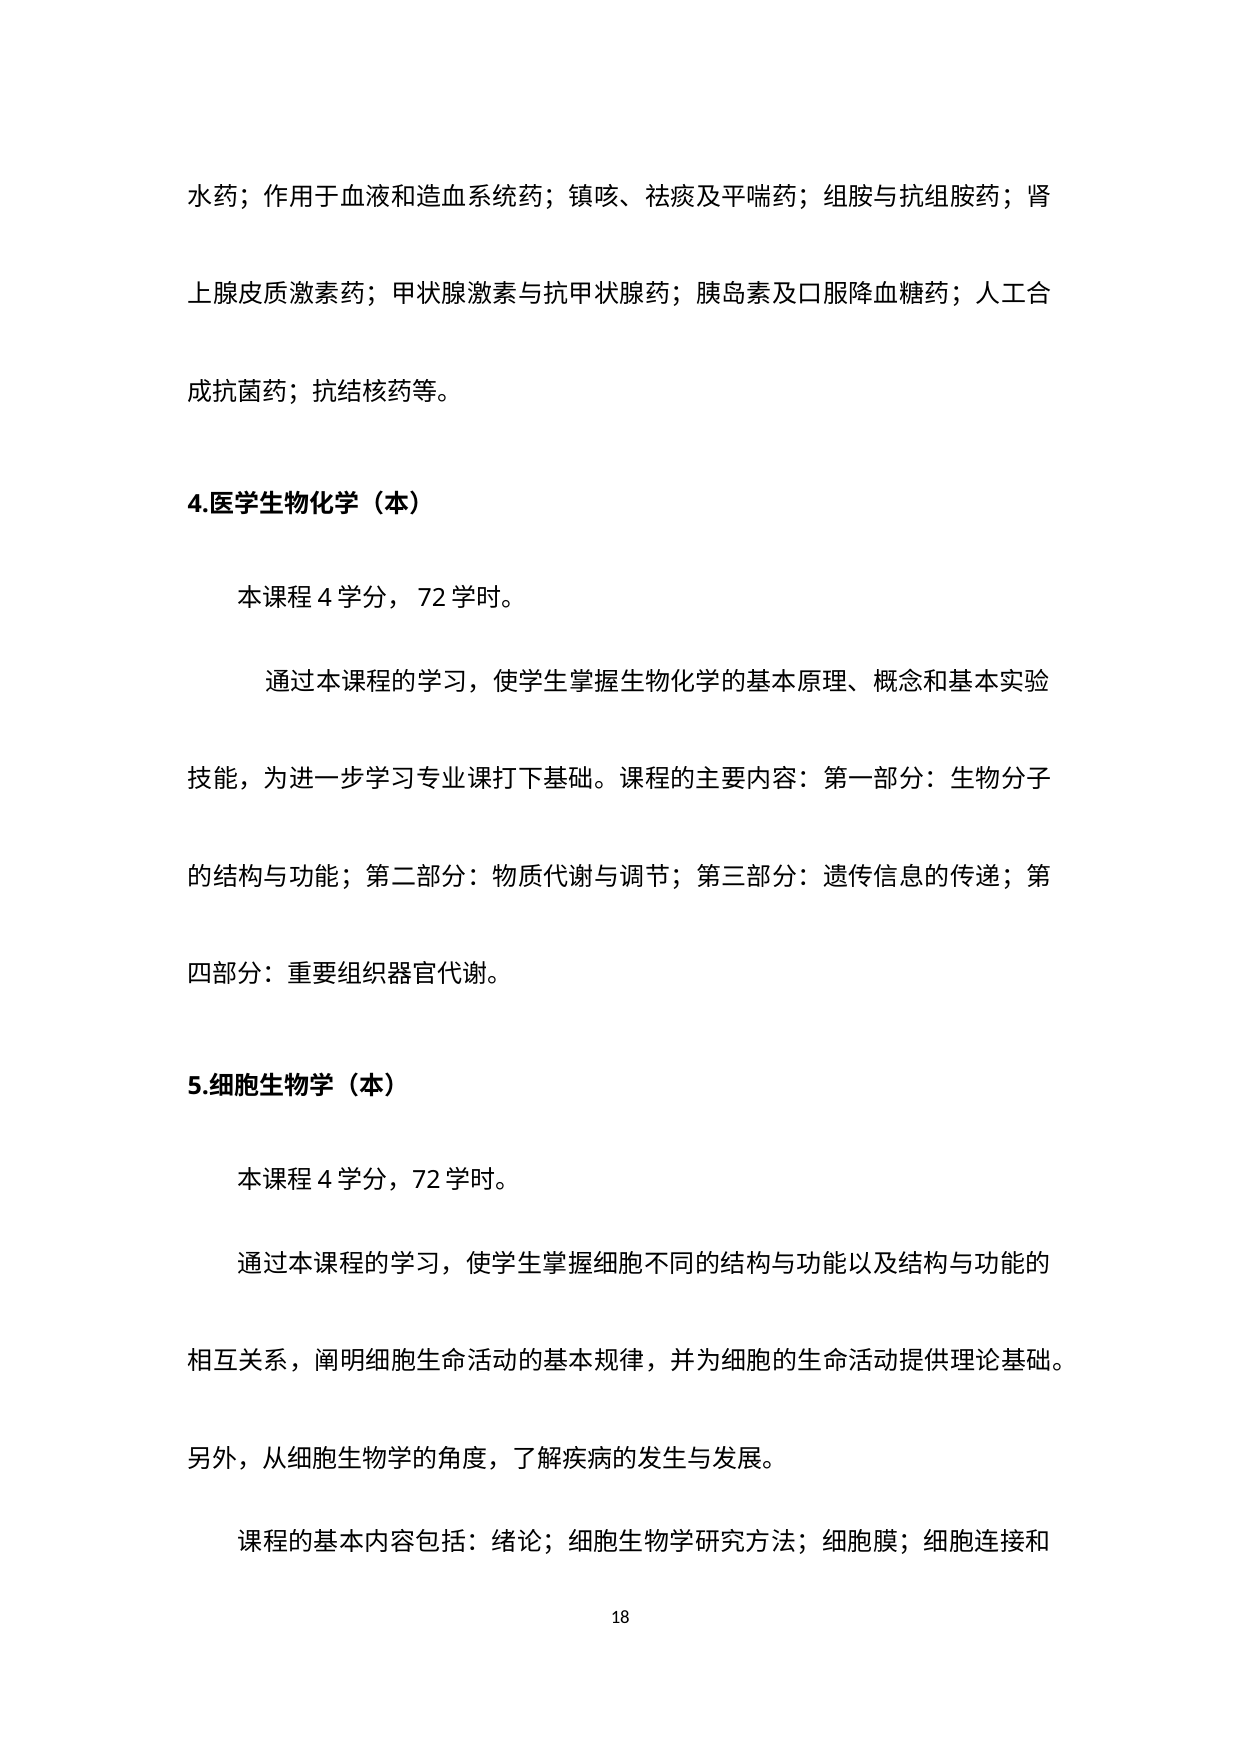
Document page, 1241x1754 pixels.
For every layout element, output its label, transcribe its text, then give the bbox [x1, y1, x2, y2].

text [187, 162, 1053, 422]
text 本课程4学分， 72学时。 [187, 563, 1053, 628]
text 通过本课程的学习，使学生掌握生物化学的基本原理、概念和基本实验技能，为进一步学习专业课打下基础。课程的主要内容：第一部分：生物分子的结构与功能；第二部分：物质代谢与调节；第三部分：遗传信息的传递；第四部分：重要组织器官代谢。 [187, 647, 1053, 1004]
text 5.细胞生物学（本） [187, 1051, 1053, 1116]
text 本课程4学分，72学时。 [187, 1146, 1053, 1211]
text 4.医学生物化学（本） [187, 469, 1053, 534]
text 通过本课程的学习，使学生掌握细胞不同的结构与功能以及结构与功能的相互关系，阐明细胞生命活动的基本规律，并为细胞的生命活动提供理论基础。另外，从细胞生物学的角度，了解疾病的发生与发展。 [187, 1229, 1053, 1489]
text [187, 1507, 1053, 1572]
